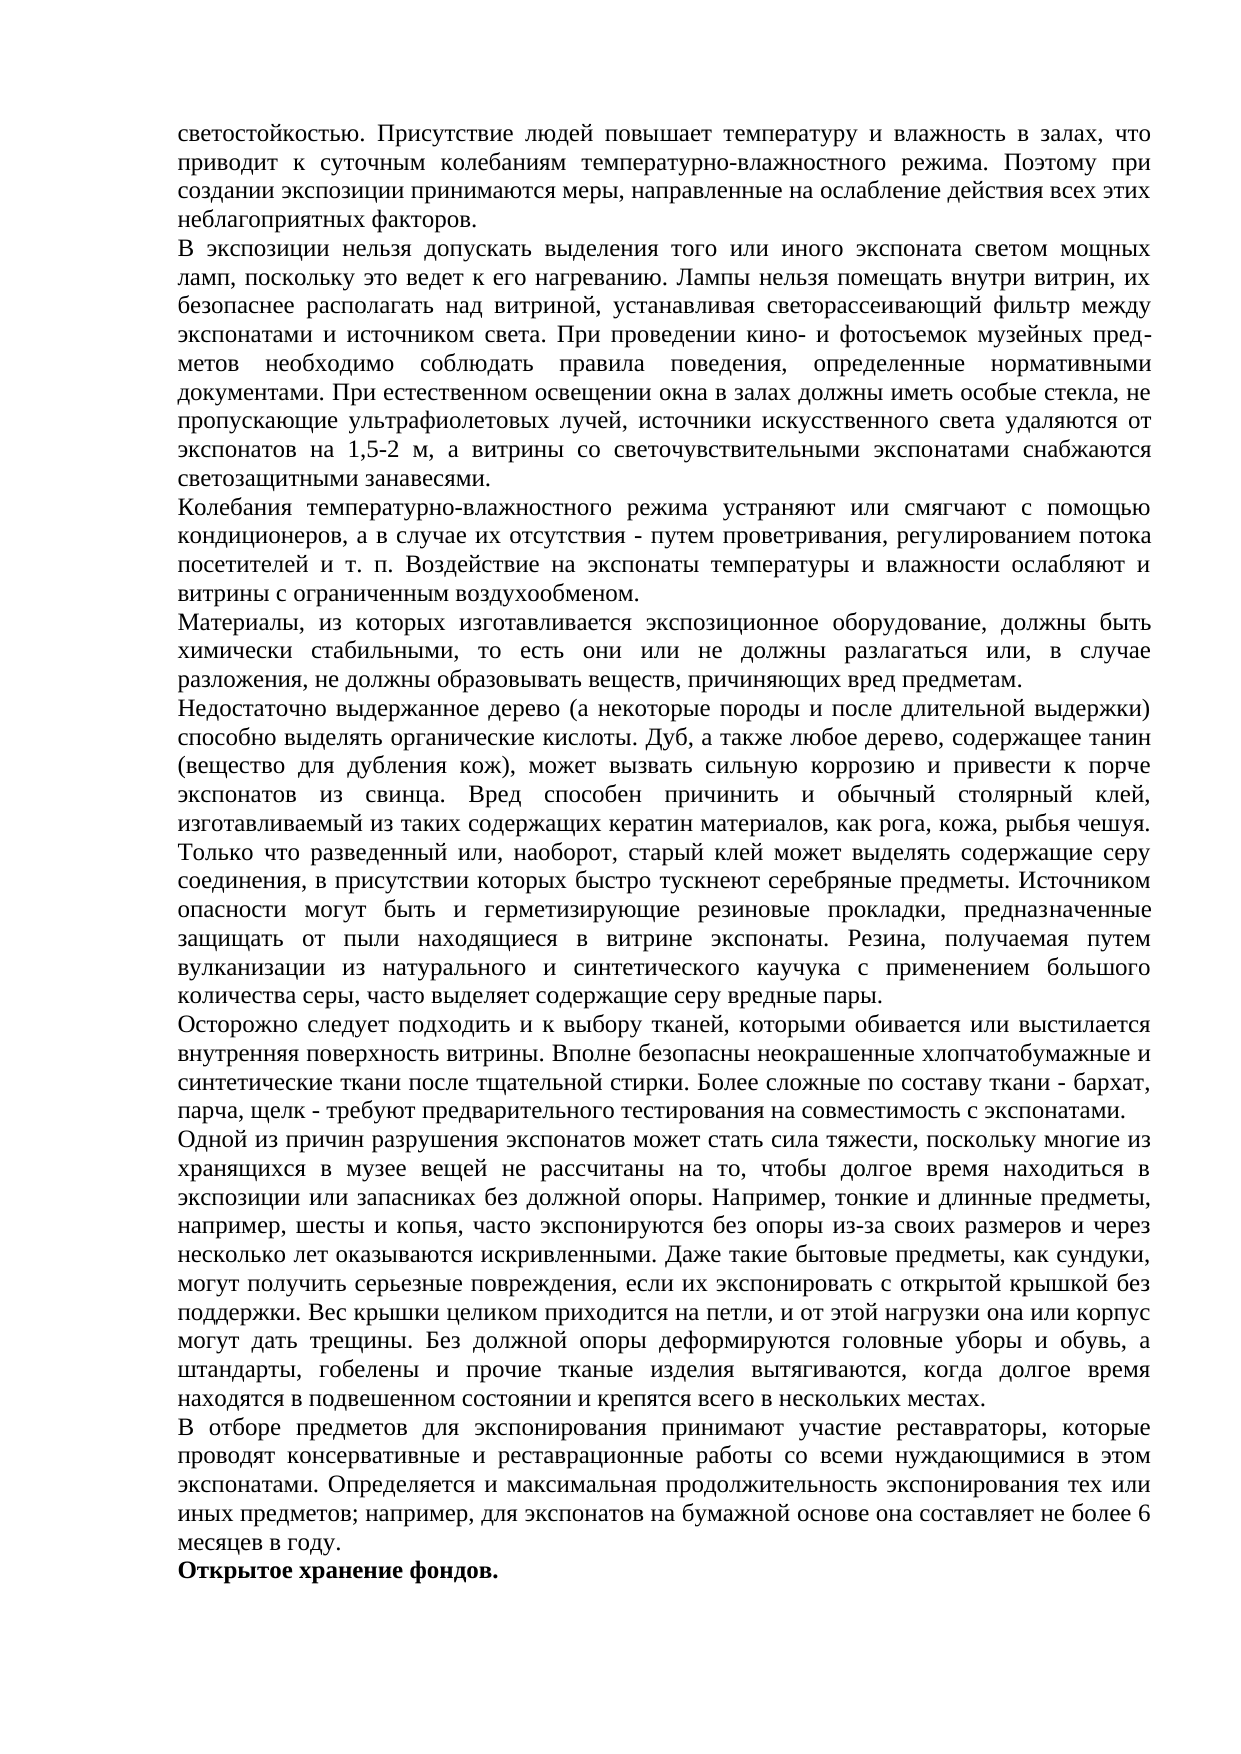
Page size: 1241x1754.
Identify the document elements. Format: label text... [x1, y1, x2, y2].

text Недостаточно выдержанное дерево (а некоторые породы и после длительной выдержки) способно выде­лять органические кислоты. Дуб, а также любое дере­во, содержащее танин (вещество для дубления кож), может вызвать сильную коррозию и привести к порче экспонатов из свинца. Вред способен причинить и обычный столярный клей, изготавливаемый из таких содержащих кератин материалов, как рога, кожа, рыбья чешуя. Только что разведенный или, наоборот, старый клей может выделять содержащие серу соединения, в присутствии которых быстро тускнеют серебряные предметы. Источником опасности могут быть и герметизирующие резиновые прокладки, предназ­наченные защищать от пыли находящиеся в витрине экспонаты. Резина, получаемая путем вулканизации из натурального и синтетического каучука с применением большого количества серы, часто выделяет со­держащие серу вредные пары. [177, 693, 1152, 1009]
text Одной из причин разрушения экспонатов может стать сила тяжести, поскольку многие из хранящихся в музее вещей не рассчитаны на то, чтобы долгое время находиться в экспозиции или запасниках без должной опоры. На­пример, тонкие и длинные предметы, например, шесты и копья, часто экспонируются без опоры из-за своих размеров и через несколько лет оказываются искривленными. Даже такие бытовые предметы, как сундуки, могут получить серьезные повреждения, если их экспонировать с открытой крышкой без поддержки. Вес крышки цели­ком приходится на петли, и от этой нагрузки она или корпус могут дать трещины. Без должной опоры деформируются головные уборы и обувь, а штандарты, гобелены и прочие тканые изделия вытягиваются, когда долгое время находятся в подвешенном состоянии и крепятся всего в нескольких местах. [177, 1124, 1152, 1412]
text Материалы, из которых изготавливается экспози­ционное оборудование, должны быть химически стабильными, то есть они или не должны разлагаться или, в случае разложения, не должны образовывать веществ, причиняющих вред предметам. [177, 607, 1152, 693]
text Открытое хранение фондов. [177, 1556, 1152, 1584]
text Осторожно следует подходить и к выбору тканей, которыми обивается или выстилается внутренняя по­верхность витрины. Вполне безопасны неокрашенные хлопчатобумажные и синтетические ткани после тщательной стирки. Более сложные по составу ткани - бархат, парча, щелк - требуют предварительного тестирования на совместимость с экспонатами. [177, 1009, 1152, 1124]
text Колебания температурно-влажностного режима устраняют или смягчают с помощью кондиционеров, а в случае их отсутствия - путем проветривания, регу­лированием потока посетителей и т. п. Воздействие на экспонаты температуры и влажности ослабляют и витрины с ограниченным воздухообменом. [177, 492, 1152, 607]
text В отборе предметов для экспонирования принимают участие реставраторы, которые проводят кон­сервативные и реставрационные работы со всеми нуждающимися в этом экспонатами. Определяется и максимальная продолжительность экспонирования тех или иных предметов; например, для экспонатов на бумажной основе она составляет не более 6 меся­цев в году. [177, 1412, 1152, 1556]
text В экспозиции нельзя допускать выделения того или иного экспоната светом мощных ламп, поскольку это ведет к его нагреванию. Лампы нельзя помещать внутри витрин, их безопаснее распо­лагать над витриной, устанавливая светорассеивающий фильтр между экспонатами и источником света. При проведении кино- и фотосъемок музейных пред­метов необходимо соблюдать правила поведения, опре­деленные нормативными документами. При естест­венном освещении окна в залах должны иметь особые стекла, не пропускающие ультрафиолетовых лучей, ис­точники искусственного света удаляются от экспонатов на 1,5-2 м, а витрины со светочувствительными экспо­натами снабжаются светозащитными занавесями. [177, 233, 1152, 492]
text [177, 118, 1152, 233]
